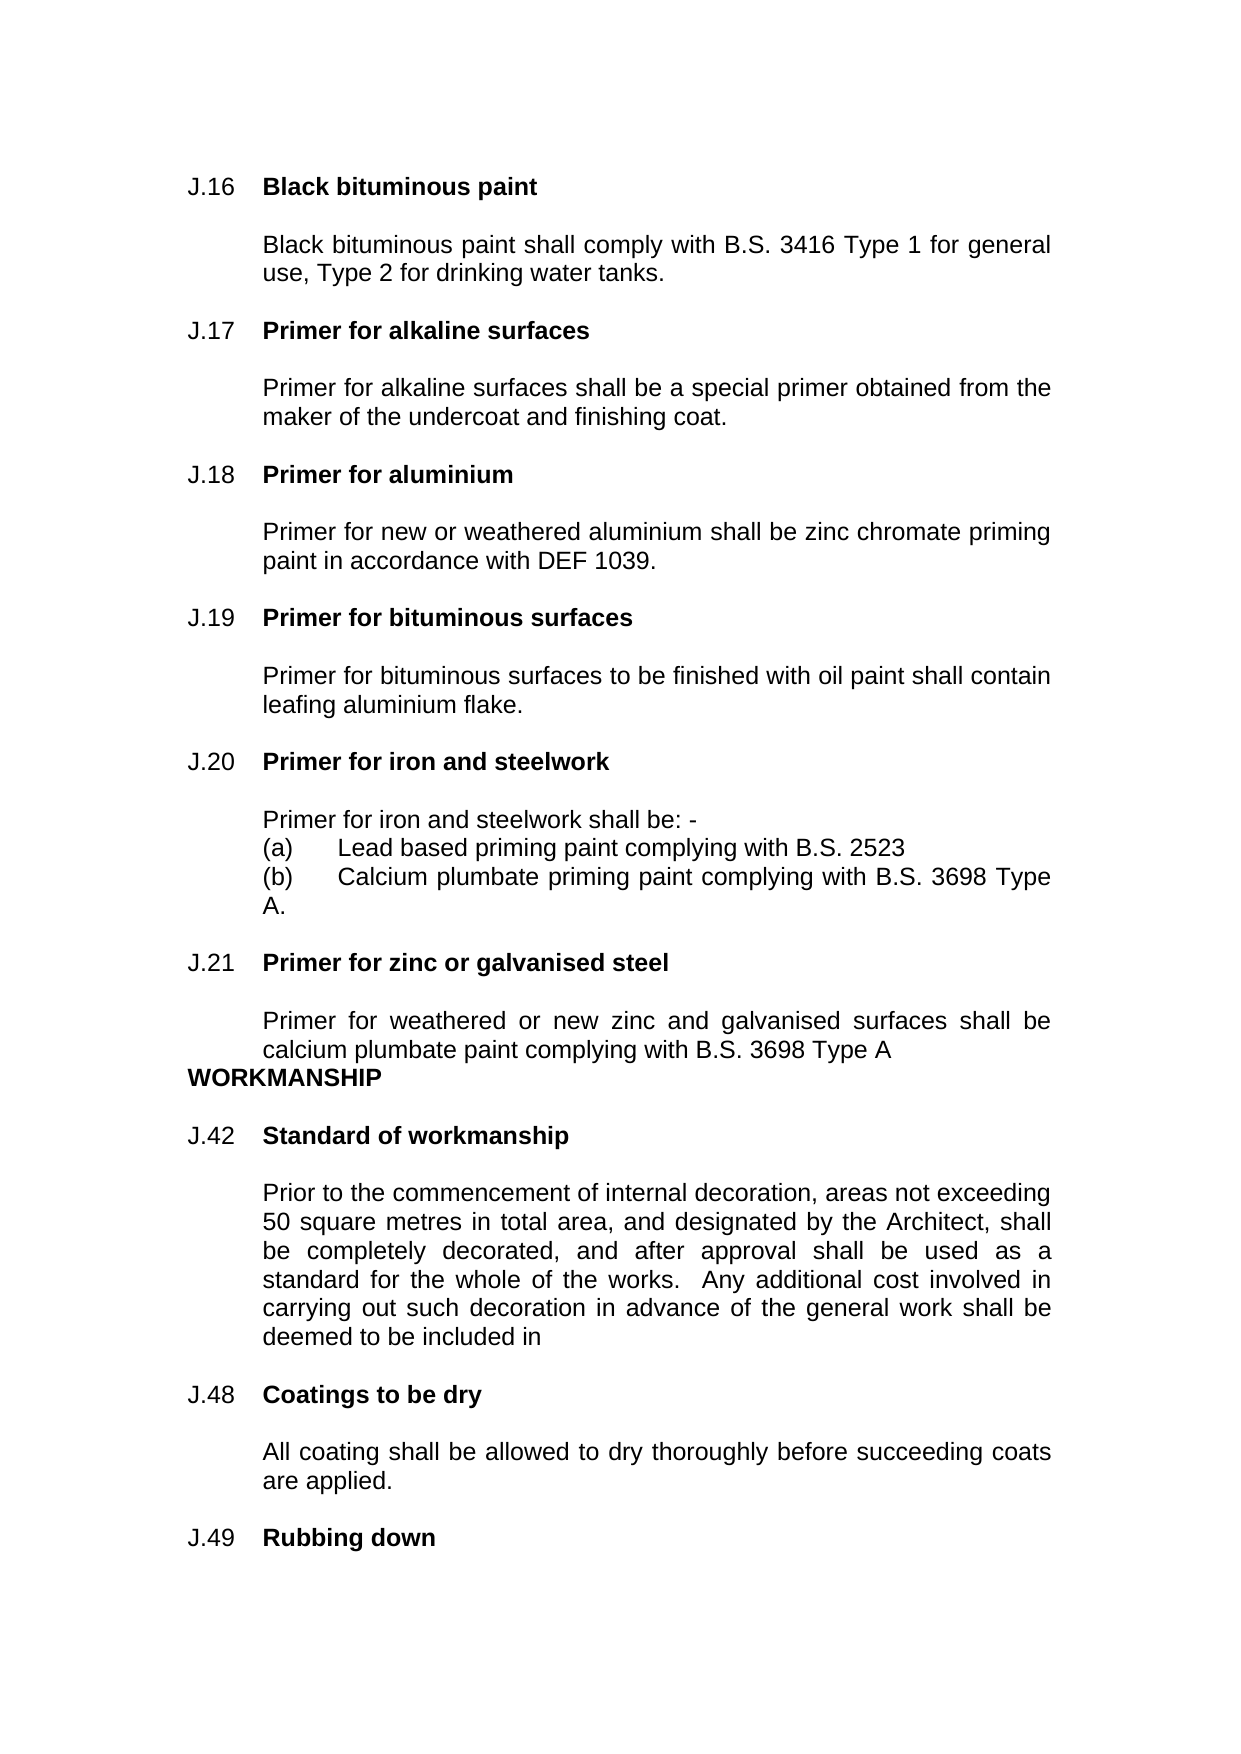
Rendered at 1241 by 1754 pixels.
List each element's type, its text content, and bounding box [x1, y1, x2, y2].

text J.21 Primer for zinc or galvanised steel [187, 948, 1053, 977]
text Primer for new or weathered aluminium shall be zinc chromate priming paint in accordance with DEF 1039. [187, 517, 1053, 574]
text J.20 Primer for iron and steelwork [187, 747, 1053, 776]
text Primer for weathered or new zinc and galvanised surfaces shall be calcium plumbate paint complying with B.S. 3698 Type A [187, 1006, 1053, 1063]
text J.17 Primer for alkaline surfaces [187, 316, 1053, 344]
text J.42 Standard of workmanship [187, 1121, 1053, 1149]
text J.49 Rubbing down [187, 1523, 1053, 1552]
text Primer for iron and steelwork shall be: - [187, 804, 1053, 833]
text Black bituminous paint shall comply with B.S. 3416 Type 1 for general use, Type 2 for drinking water tanks. [187, 229, 1053, 287]
text (b) Calcium plumbate priming paint complying with B.S. 3698 Type A. [187, 862, 1053, 919]
text (a) Lead based priming paint complying with B.S. 2523 [187, 833, 1053, 862]
text WORKMANSHIP [187, 1063, 1053, 1092]
text J.19 Primer for bituminous surfaces [187, 603, 1053, 632]
text J.18 Primer for aluminium [187, 459, 1053, 488]
text Primer for bituminous surfaces to be finished with oil paint shall contain leafing aluminium flake. [187, 661, 1053, 718]
text Primer for alkaline surfaces shall be a special primer obtained from the maker of the undercoat and finishing coat. [187, 373, 1053, 431]
text J.48 Coatings to be dry [187, 1379, 1053, 1408]
text All coating shall be allowed to dry thoroughly before succeeding coats are applied. [187, 1437, 1053, 1494]
text J.16 Black bituminous paint [187, 172, 1053, 201]
text Prior to the commencement of internal decoration, areas not exceeding 50 square metres in total area, and designated by the Architect, shall be completely decorated, and after approval shall be used as a standard for the whole of the works. Any additional cost involved in carrying out such decoration in advance of the general work shall be deemed to be included in [187, 1178, 1053, 1351]
